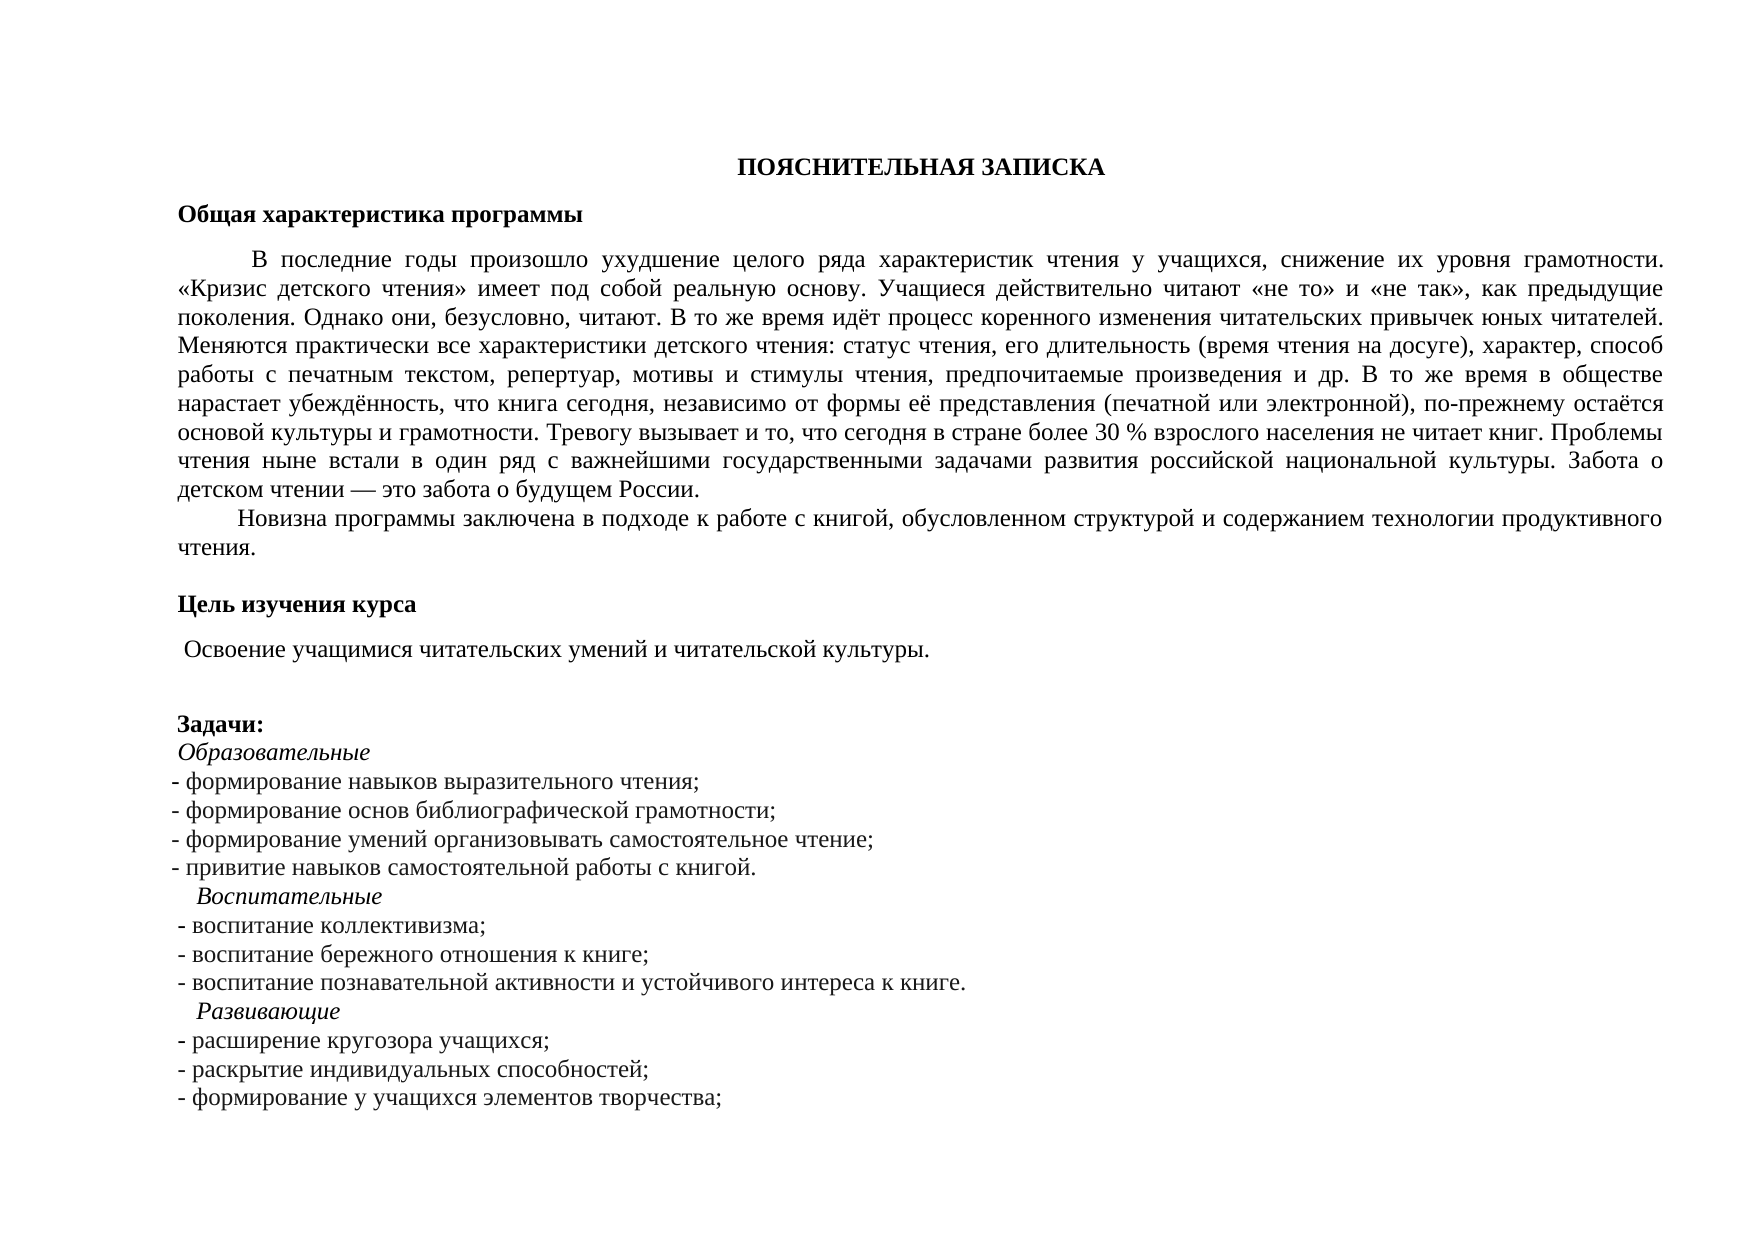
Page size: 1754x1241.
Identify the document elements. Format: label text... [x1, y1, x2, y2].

text - воспитание коллективизма; [177, 910, 1665, 939]
text - формирование основ библиографической грамотности; [140, 795, 1665, 824]
text - расширение кругозора учащихся; [177, 1025, 1665, 1054]
text - воспитание познавательной активности и устойчивого интереса к книге. [140, 967, 1665, 996]
text - формирование умений организовывать самостоятельное чтение; [140, 824, 1665, 852]
text ПОЯСНИТЕЛЬНАЯ ЗАПИСКА [177, 152, 1665, 180]
text Образовательные [177, 737, 1665, 766]
text - формирование у учащихся элементов творчества; [177, 1082, 1665, 1111]
text - раскрытие индивидуальных способностей; [177, 1054, 1665, 1082]
text Цель изучения курса [177, 589, 1665, 618]
text Освоение учащимися читательских умений и читательской культуры. [177, 634, 1665, 663]
text В последние годы произошло ухудшение целого ряда характеристик чтения у учащихся, снижение их уровня грамотности. «Кризис детского чтения» имеет под собой реальную основу. Учащиеся действительно читают «не то» и «не так», как предыдущие поколения. Однако они, безусловно, читают. В то же время идёт процесс коренного изменения читательских привычек юных читателей. Меняются практически все характеристики детского чтения: статус чтения, его длительность (время чтения на досуге), характер, способ работы с печатным текстом, репертуар, мотивы и стимулы чтения, предпочитаемые произведения и др. В то же время в обществе нарастает убеждённость, что книга сегодня, независимо от формы её представления (печатной или электронной), по-прежнему остаётся основой культуры и грамотности. Тревогу вызывает и то, что сегодня в стране более 30 % взрослого населения не читает книг. Проблемы чтения ныне встали в один ряд с важнейшими государственными задачами развития российской национальной культуры. Забота о детском чтении — это забота о будущем России. [177, 244, 1665, 503]
text Новизна программы заключена в подходе к работе с книгой, обусловленном структурой и содержанием технологии продуктивного чтения. [177, 503, 1665, 560]
text Общая характеристика программы [177, 199, 1665, 227]
text Задачи: [133, 709, 1665, 737]
text - воспитание бережного отношения к книге; [140, 939, 1665, 967]
text Воспитательные [177, 881, 1665, 910]
text - формирование навыков выразительного чтения; [140, 766, 1665, 795]
text - привитие навыков самостоятельной работы с книгой. [140, 852, 1665, 881]
text Развивающие [177, 996, 1665, 1025]
